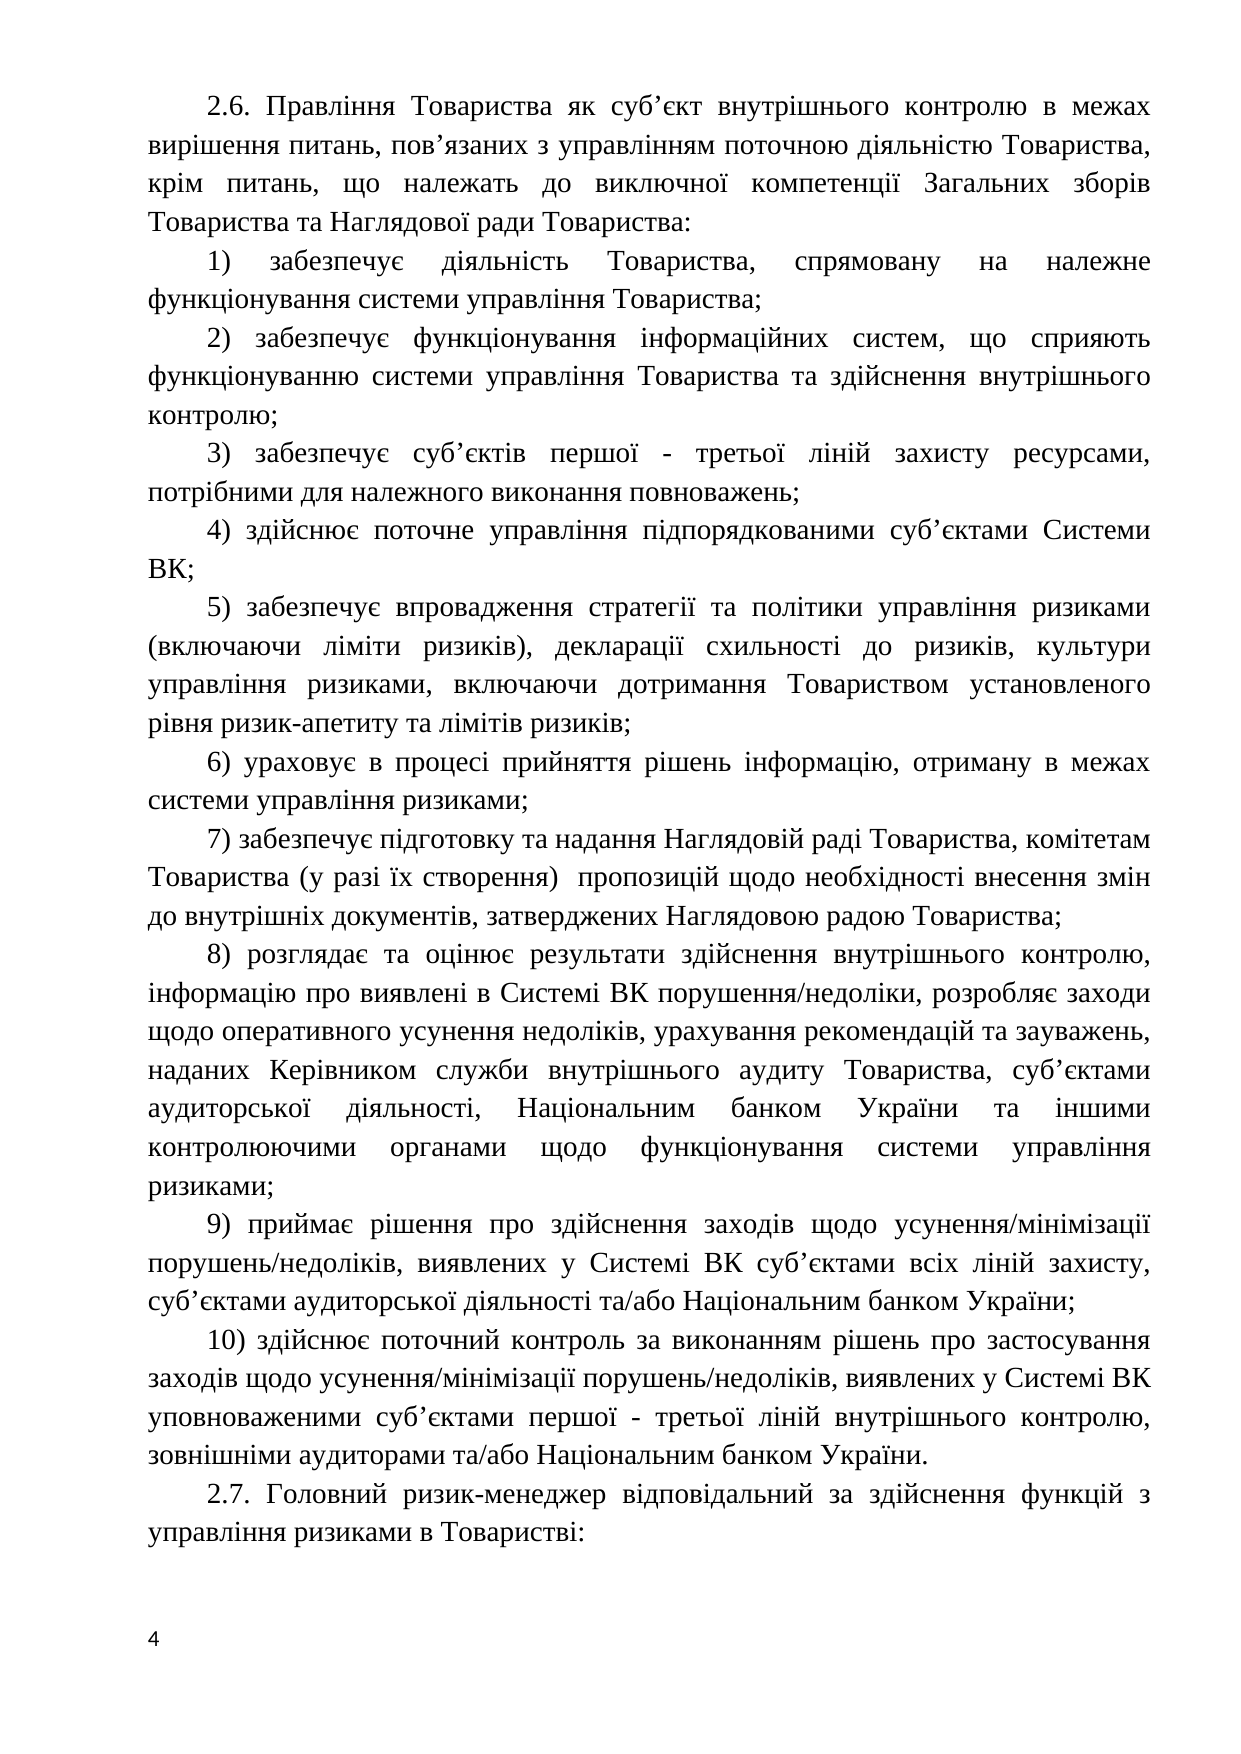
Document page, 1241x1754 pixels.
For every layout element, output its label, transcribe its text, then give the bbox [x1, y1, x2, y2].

text 9) приймає рішення про здійснення заходів щодо усунення/мінімізації порушень/недоліків, виявлених у Системі ВК суб’єктами всіх ліній захисту, суб’єктами аудиторської діяльності та/або Національним банком України; [148, 1206, 1152, 1317]
text 7) забезпечує підготовку та надання Наглядовій раді Товариства, комітетам Товариства (у разі їх створення) пропозицій щодо необхідності внесення змін до внутрішніх документів, затверджених Наглядовою радою Товариства; [148, 821, 1152, 931]
text 5) забезпечує впровадження стратегії та політики управління ризиками (включаючи ліміти ризиків), декларації схильності до ризиків, культури управління ризиками, включаючи дотримання Товариством установленого рівня ризик-апетиту та лімітів ризиків; [148, 589, 1152, 739]
text 3) забезпечує суб’єктів першої - третьої ліній захисту ресурсами, потрібними для належного виконання повноважень; [148, 435, 1152, 507]
text 1) забезпечує діяльність Товариства, спрямовану на належне функціонування системи управління Товариства; [148, 243, 1152, 315]
text 2.7. Головний ризик-менеджер відповідальний за здійснення функцій з управління ризиками в Товаристві: [148, 1476, 1152, 1548]
text 6) ураховує в процесі прийняття рішень інформацію, отриману в межах системи управління ризиками; [148, 744, 1152, 816]
text 2) забезпечує функціонування інформаційних систем, що сприяють функціонуванню системи управління Товариства та здійснення внутрішнього контролю; [148, 320, 1152, 430]
text 2.6. Правління Товариства як суб’єкт внутрішнього контролю в межах вирішення питань, пов’язаних з управлінням поточною діяльністю Товариства, крім питань, що належать до виключної компетенції Загальних зборів Товариства та Наглядової ради Товариства: [148, 88, 1152, 238]
text 10) здійснює поточний контроль за виконанням рішень про застосування заходів щодо усунення/мінімізації порушень/недоліків, виявлених у Системі ВК уповноваженими суб’єктами першої - третьої ліній внутрішнього контролю, зовнішніми аудиторами та/або Національним банком України. [148, 1322, 1152, 1471]
text 8) розглядає та оцінює результати здійснення внутрішнього контролю, інформацію про виявлені в Системі ВК порушення/недоліки, розробляє заходи щодо оперативного усунення недоліків, урахування рекомендацій та зауважень, наданих Керівником служби внутрішнього аудиту Товариства, суб’єктами аудиторської діяльності, Національним банком України та іншими контролюючими органами щодо функціонування системи управління ризиками; [148, 936, 1152, 1201]
text 4) здійснює поточне управління підпорядкованими суб’єктами Системи ВК; [148, 512, 1152, 584]
